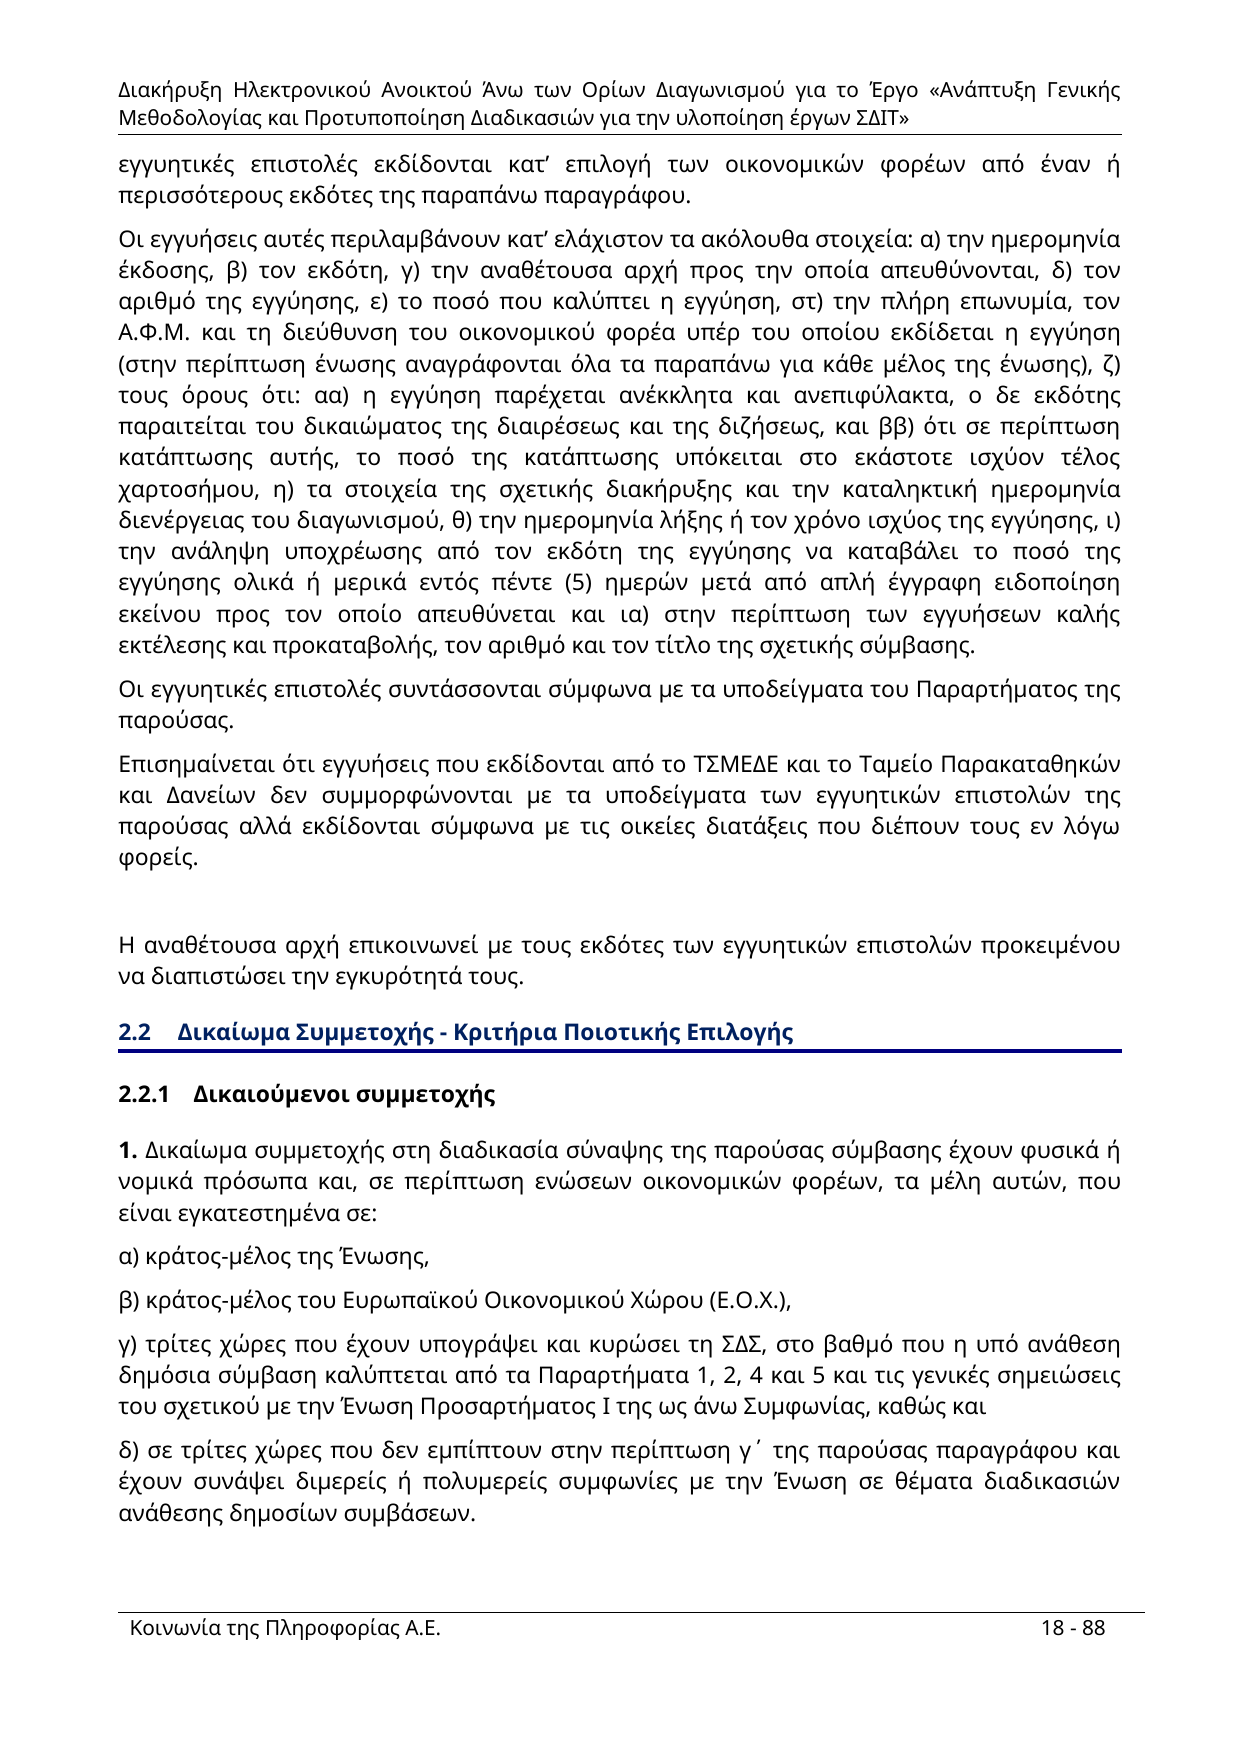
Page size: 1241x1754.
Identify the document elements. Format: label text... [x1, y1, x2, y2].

text δ) σε τρίτες χώρες που δεν εμπίπτουν στην περίπτωση γ΄ της παρούσας παραγράφου και έχουν συνάψει διμερείς ή πολυμερείς συμφωνίες με την Ένωση σε θέματα διαδικασιών ανάθεσης δημοσίων συμβάσεων. [118, 1434, 1122, 1528]
text 1. Δικαίωμα συμμετοχής στη διαδικασία σύναψης της παρούσας σύμβασης έχουν φυσικά ή νομικά πρόσωπα και, σε περίπτωση ενώσεων οικονομικών φορέων, τα μέλη αυτών, που είναι εγκατεστημένα σε: [118, 1134, 1122, 1228]
text β) κράτος-μέλος του Ευρωπαϊκού Οικονομικού Χώρου (Ε.Ο.Χ.), [118, 1284, 1122, 1315]
text α) κράτος-μέλος της Ένωσης, [118, 1240, 1122, 1271]
text γ) τρίτες χώρες που έχουν υπογράψει και κυρώσει τη ΣΔΣ, στο βαθμό που η υπό ανάθεση δημόσια σύμβαση καλύπτεται από τα Παραρτήματα 1, 2, 4 και 5 και τις γενικές σημειώσεις του σχετικού με την Ένωση Προσαρτήματος I της ως άνω Συμφωνίας, καθώς και [118, 1328, 1122, 1421]
subtitle Δικαίωμα Συμμετοχής - Κριτήρια Ποιοτικής Επιλογής [118, 1016, 1122, 1049]
text Οι εγγυητικές επιστολές συντάσσονται σύμφωνα με τα υποδείγματα του Παραρτήματος της παρούσας. [118, 672, 1122, 735]
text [118, 147, 1122, 210]
text Επισημαίνεται ότι εγγυήσεις που εκδίδονται από το ΤΣΜΕΔΕ και το Ταμείο Παρακαταθηκών και Δανείων δεν συμμορφώνονται με τα υποδείγματα των εγγυητικών επιστολών της παρούσας αλλά εκδίδονται σύμφωνα με τις οικείες διατάξεις που διέπουν τους εν λόγω φορείς. [118, 747, 1122, 872]
subtitle Δικαιούμενοι συμμετοχής [118, 1078, 1122, 1109]
text Οι εγγυήσεις αυτές περιλαμβάνουν κατ’ ελάχιστον τα ακόλουθα στοιχεία: α) την ημερομηνία έκδοσης, β) τον εκδότη, γ) την αναθέτουσα αρχή προς την οποία απευθύνονται, δ) τον αριθμό της εγγύησης, ε) το ποσό που καλύπτει η εγγύηση, στ) την πλήρη επωνυμία, τον Α.Φ.Μ. και τη διεύθυνση του οικονομικού φορέα υπέρ του οποίου εκδίδεται η εγγύηση (στην περίπτωση ένωσης αναγράφονται όλα τα παραπάνω για κάθε μέλος της ένωσης), ζ) τους όρους ότι: αα) η εγγύηση παρέχεται ανέκκλητα και ανεπιφύλακτα, ο δε εκδότης παραιτείται του δικαιώματος της διαιρέσεως και της διζήσεως, και ββ) ότι σε περίπτωση κατάπτωσης αυτής, το ποσό της κατάπτωσης υπόκειται στο εκάστοτε ισχύον τέλος χαρτοσήμου, η) τα στοιχεία της σχετικής διακήρυξης και την καταληκτική ημερομηνία διενέργειας του διαγωνισμού, θ) την ημερομηνία λήξης ή τον χρόνο ισχύος της εγγύησης, ι) την ανάληψη υποχρέωσης από τον εκδότη της εγγύησης να καταβάλει το ποσό της εγγύησης ολικά ή μερικά εντός πέντε (5) ημερών μετά από απλή έγγραφη ειδοποίηση εκείνου προς τον οποίο απευθύνεται και ια) στην περίπτωση των εγγυήσεων καλής εκτέλεσης και προκαταβολής, τον αριθμό και τον τίτλο της σχετικής σύμβασης. [118, 222, 1122, 660]
text Η αναθέτουσα αρχή επικοινωνεί με τους εκδότες των εγγυητικών επιστολών προκειμένου να διαπιστώσει την εγκυρότητά τους. [118, 929, 1122, 991]
